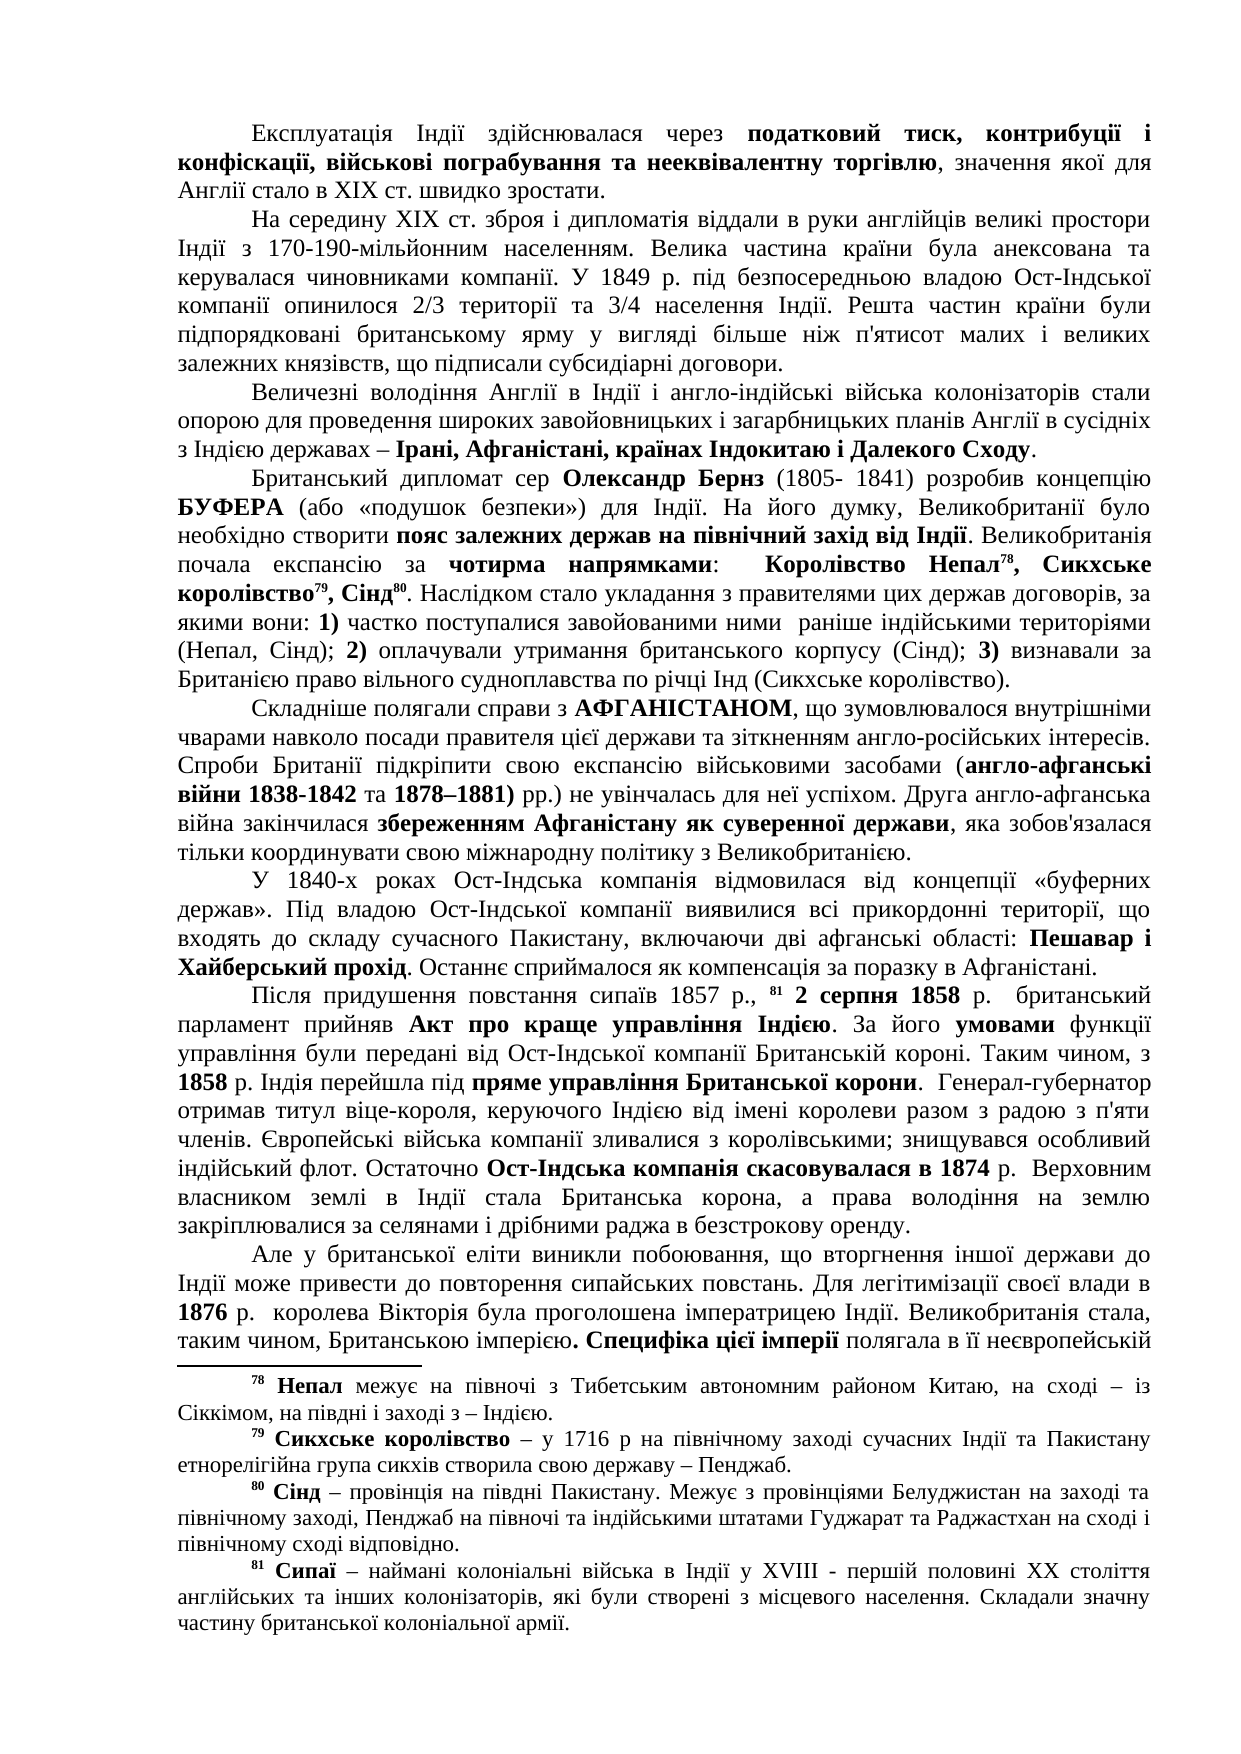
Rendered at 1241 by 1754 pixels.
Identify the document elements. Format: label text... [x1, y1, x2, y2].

text У 1840-х роках Ост-Індська компанія відмовилася від концепції «буферних держав». Під владою Ост-Індської компанії виявилися всі прикордонні території, що входять до складу сучасного Пакистану, включаючи дві афганські області: Пешавар і Хайберський прохід. Останнє сприймалося як компенсація за поразку в Афганістані. [177, 866, 1152, 981]
text Величезні володіння Англії в Індії і англо-індійські війська колонізаторів стали опорою для проведення широких завойовницьких і загарбницьких планів Англії в сусідніх з Індією державах – Ірані, Афганістані, країнах Індокитаю і Далекого Сходу. [177, 377, 1152, 463]
text Експлуатація Індії здійснювалася через податковий тиск, контрибуції і конфіскації, військові пограбування та нееквівалентну торгівлю, значення якої для Англії стало в XIX ст. швидко зростати. [177, 118, 1152, 204]
text Складніше полягали справи з АФГАНІСТАНОМ, що зумовлювалося внутрішніми чварами навколо посади правителя цієї держави та зіткненням англо-російських інтересів. Спроби Британії підкріпити свою експансію військовими засобами (англо-афганські війни 1838-1842 та 1878–1881) рр.) не увінчалась для неї успіхом. Друга англо-афганська війна закінчилася збереженням Афганістану як суверенної держави, яка зобов'язалася тільки координувати свою міжнародну політику з Великобританією. [177, 693, 1152, 866]
text На середину XIX ст. зброя і дипломатія віддали в руки англійців великі простори Індії з 170-190-мільйонним населенням. Велика частина країни була анексована та керувалася чиновниками компанії. У 1849 р. під безпосередньою владою Ост-Індської компанії опинилося 2/3 території та 3/4 населення Індії. Решта частин країни були підпорядковані британському ярму у вигляді більше ніж п'ятисот малих і великих залежних князівств, що підписали субсидіарні договори. [177, 204, 1152, 377]
text Британський дипломат сер Олександр Бернз (1805- 1841) розробив концепцію БУФЕРА (або «подушок безпеки») для Індії. На його думку, Великобританії було необхідно створити пояс залежних держав на північний захід від Індії. Великобританія почала експансію за чотирма напрямками: Королівство Непал, Сикхське королівство, Сінд. Наслідком стало укладання з правителями цих держав договорів, за якими вони: 1) частко поступалися завойованими ними раніше індійськими територіями (Непал, Сінд); 2) оплачували утримання британського корпусу (Сінд); 3) визнавали за Британією право вільного судноплавства по річці Інд (Сикхське королівство). [177, 463, 1152, 693]
text Після придушення повстання сипаїв 1857 р., 2 серпня 1858 р. британський парламент прийняв Акт про краще управління Індією. За його умовами функції управління були передані від Ост-Індської компанії Британській короні. Таким чином, з 1858 р. Індія перейшла під пряме управління Британської корони. Генерал-губернатор отримав титул віце-короля, керуючого Індією від імені королеви разом з радою з п'яти членів. Європейські війська компанії зливалися з королівськими; знищувався особливий індійський флот. Остаточно Ост-Індська компанія скасовувалася в 1874 р. Верховним власником землі в Індії стала Британська корона, а права володіння на землю закріплювалися за селянами і дрібними раджа в безстрокову оренду. [177, 981, 1152, 1239]
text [177, 1239, 1152, 1354]
